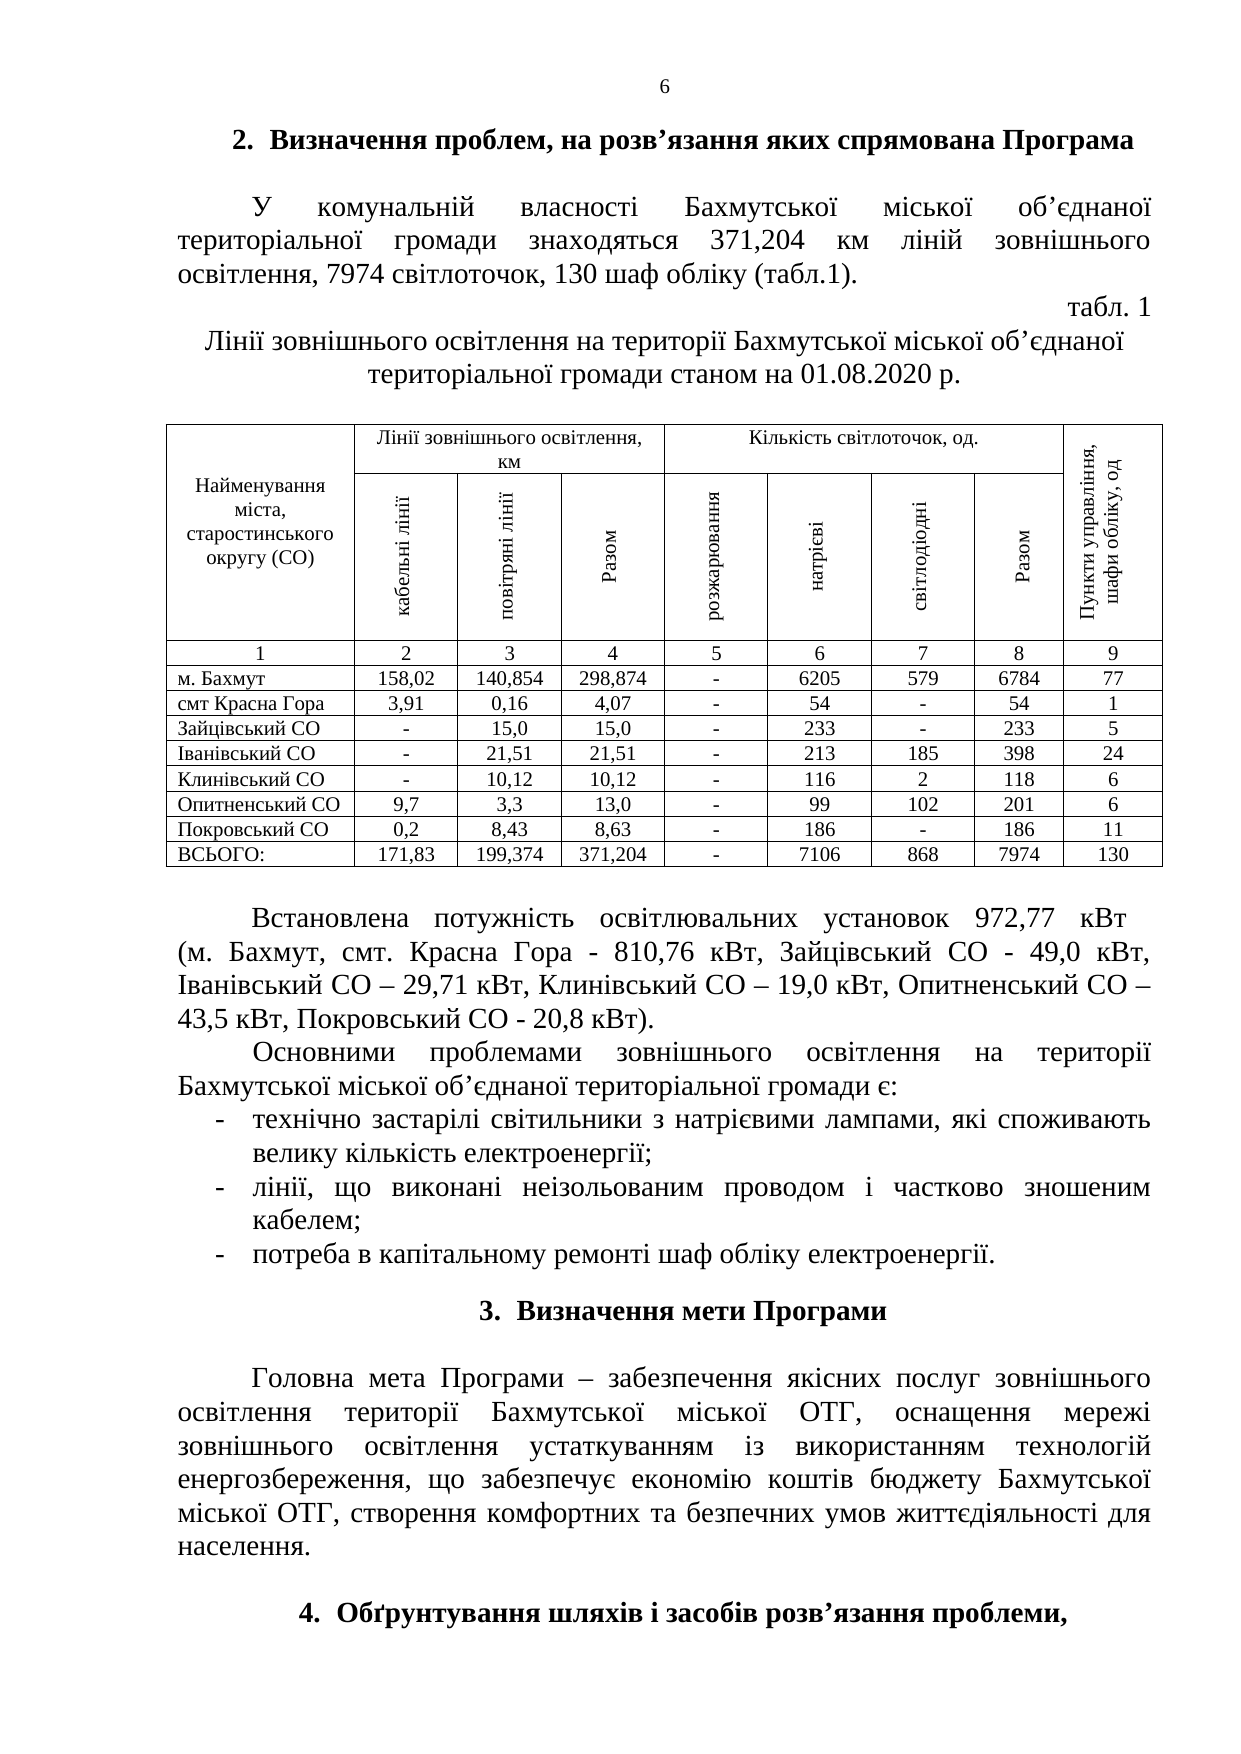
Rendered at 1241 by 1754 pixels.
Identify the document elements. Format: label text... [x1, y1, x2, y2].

table_cell 4,07 [562, 691, 664, 715]
table_cell 140,854 [458, 666, 561, 690]
table_cell Зайцівський СО [167, 716, 354, 740]
table_cell 1 [1064, 691, 1162, 715]
table_cell 54 [768, 691, 871, 715]
table_cell 0,16 [458, 691, 561, 715]
table_cell 868 [872, 842, 974, 866]
text Головна мета Програми – забезпечення якісних послуг зовнішнього освітлення території Бахмутської міської ОТГ, оснащення мережі зовнішнього освітлення устаткуванням із використанням технологій енергозбереження, що забезпечує економію коштів бюджету Бахмутської міської ОТГ, створення комфортних та безпечних умов життєдіяльності для населення. [177, 1361, 1152, 1562]
table_cell 10,12 [458, 766, 561, 791]
table_cell 6205 [768, 666, 871, 690]
table_cell 7974 [975, 842, 1063, 866]
table_cell - [665, 741, 767, 765]
table_cell - [665, 716, 767, 740]
table_cell 8 [975, 641, 1063, 665]
table_cell 54 [975, 691, 1063, 715]
table_cell 9,7 [355, 792, 457, 816]
table_cell - [355, 766, 457, 791]
table_cell повітряні лінії [458, 474, 561, 640]
table_cell 130 [1064, 842, 1162, 866]
table_header Пункти управління, шафи обліку, од [1064, 425, 1162, 640]
table_cell - [872, 716, 974, 740]
table_cell 213 [768, 741, 871, 765]
text У комунальній власності Бахмутської міської об’єднаної територіальної громади знаходяться 371,204 км ліній зовнішнього освітлення, 7974 світлоточок, 130 шаф обліку (табл.1). [177, 189, 1152, 289]
table_cell - [665, 792, 767, 816]
list Визначення мети Програми [215, 1293, 1152, 1327]
table_cell кабельні лінії [355, 474, 457, 640]
text Встановлена потужність освітлювальних установок 972,77 кВт (м. Бахмут, смт. Красна Гора - 810,76 кВт, Зайцівський СО - 49,0 кВт, Іванівський СО – 29,71 кВт, Клинівський СО – 19,0 кВт, Опитненський СО – 43,5 кВт, Покровський СО - 20,8 кВт). [177, 900, 1152, 1034]
table_cell 186 [975, 817, 1063, 841]
table_cell 2 [872, 766, 974, 791]
table_cell 10,12 [562, 766, 664, 791]
table_cell 1 [167, 641, 354, 665]
table_cell 186 [768, 817, 871, 841]
text табл. 1 [177, 289, 1152, 323]
table_cell Опитненський СО [167, 792, 354, 816]
table_cell Покровський СО [167, 817, 354, 841]
table_cell - [355, 716, 457, 740]
table_cell Разом [975, 474, 1063, 640]
table_cell 8,43 [458, 817, 561, 841]
table_cell - [665, 666, 767, 690]
table_cell - [665, 691, 767, 715]
table_cell 24 [1064, 741, 1162, 765]
table_cell 6 [1064, 766, 1162, 791]
table_cell 233 [975, 716, 1063, 740]
table_header Найменування міста, старостинського округу (СО) [167, 425, 354, 640]
table_cell 13,0 [562, 792, 664, 816]
table_cell Іванівський СО [167, 741, 354, 765]
table_cell 185 [872, 741, 974, 765]
table_cell 15,0 [458, 716, 561, 740]
table_cell натрієві [768, 474, 871, 640]
table_cell 77 [1064, 666, 1162, 690]
table_cell 7 [872, 641, 974, 665]
table_cell 116 [768, 766, 871, 791]
table_cell - [355, 741, 457, 765]
table_cell 298,874 [562, 666, 664, 690]
table_cell 5 [1064, 716, 1162, 740]
table_cell розжарювання [665, 474, 767, 640]
table_cell Разом [562, 474, 664, 640]
table_cell ВСЬОГО: [167, 842, 354, 866]
table_cell 118 [975, 766, 1063, 791]
table_cell Клинівський СО [167, 766, 354, 791]
table_cell - [665, 817, 767, 841]
table_cell 233 [768, 716, 871, 740]
table_cell 21,51 [458, 741, 561, 765]
text Основними проблемами зовнішнього освітлення на території Бахмутської міської об’єднаної територіальної громади є: [177, 1034, 1152, 1102]
table_cell 21,51 [562, 741, 664, 765]
table_cell 579 [872, 666, 974, 690]
table_cell 99 [768, 792, 871, 816]
table_cell смт Красна Гора [167, 691, 354, 715]
list потреба в капітальному ремонті шаф обліку електроенергії. [215, 1236, 1152, 1269]
table_cell - [872, 691, 974, 715]
table_cell м. Бахмут [167, 666, 354, 690]
table_cell 371,204 [562, 842, 664, 866]
table_cell 201 [975, 792, 1063, 816]
table_cell 6784 [975, 666, 1063, 690]
table_cell 199,374 [458, 842, 561, 866]
table_cell - [665, 842, 767, 866]
table_cell 7106 [768, 842, 871, 866]
table_cell 2 [355, 641, 457, 665]
list лінії, що виконані неізольованим проводом і частково зношеним кабелем; [215, 1169, 1152, 1236]
list Визначення проблем, на розв’язання яких спрямована Програма [215, 122, 1152, 155]
table_cell 5 [665, 641, 767, 665]
table_cell 398 [975, 741, 1063, 765]
table_cell світлодіодні [872, 474, 974, 640]
table_cell 11 [1064, 817, 1162, 841]
table_header Лінії зовнішнього освітлення, км [355, 425, 664, 473]
table_cell 3 [458, 641, 561, 665]
list Обґрунтування шляхів і засобів розв’язання проблеми, [215, 1595, 1152, 1629]
table_cell 8,63 [562, 817, 664, 841]
table_cell 15,0 [562, 716, 664, 740]
table_cell 4 [562, 641, 664, 665]
table_cell - [872, 817, 974, 841]
table_header Кількість світлоточок, од. [665, 425, 1063, 473]
table_cell 9 [1064, 641, 1162, 665]
table_cell 3,91 [355, 691, 457, 715]
table_cell 102 [872, 792, 974, 816]
table_cell 6 [768, 641, 871, 665]
table_cell 171,83 [355, 842, 457, 866]
table_cell 158,02 [355, 666, 457, 690]
table_cell 0,2 [355, 817, 457, 841]
table_cell - [665, 766, 767, 791]
text Лінії зовнішнього освітлення на території Бахмутської міської об’єднаної територіальної громади станом на 01.08.2020 р. [177, 323, 1152, 390]
list технічно застарілі світильники з натрієвими лампами, які споживають велику кількість електроенергії; [215, 1102, 1152, 1169]
table_cell 6 [1064, 792, 1162, 816]
table_cell 3,3 [458, 792, 561, 816]
